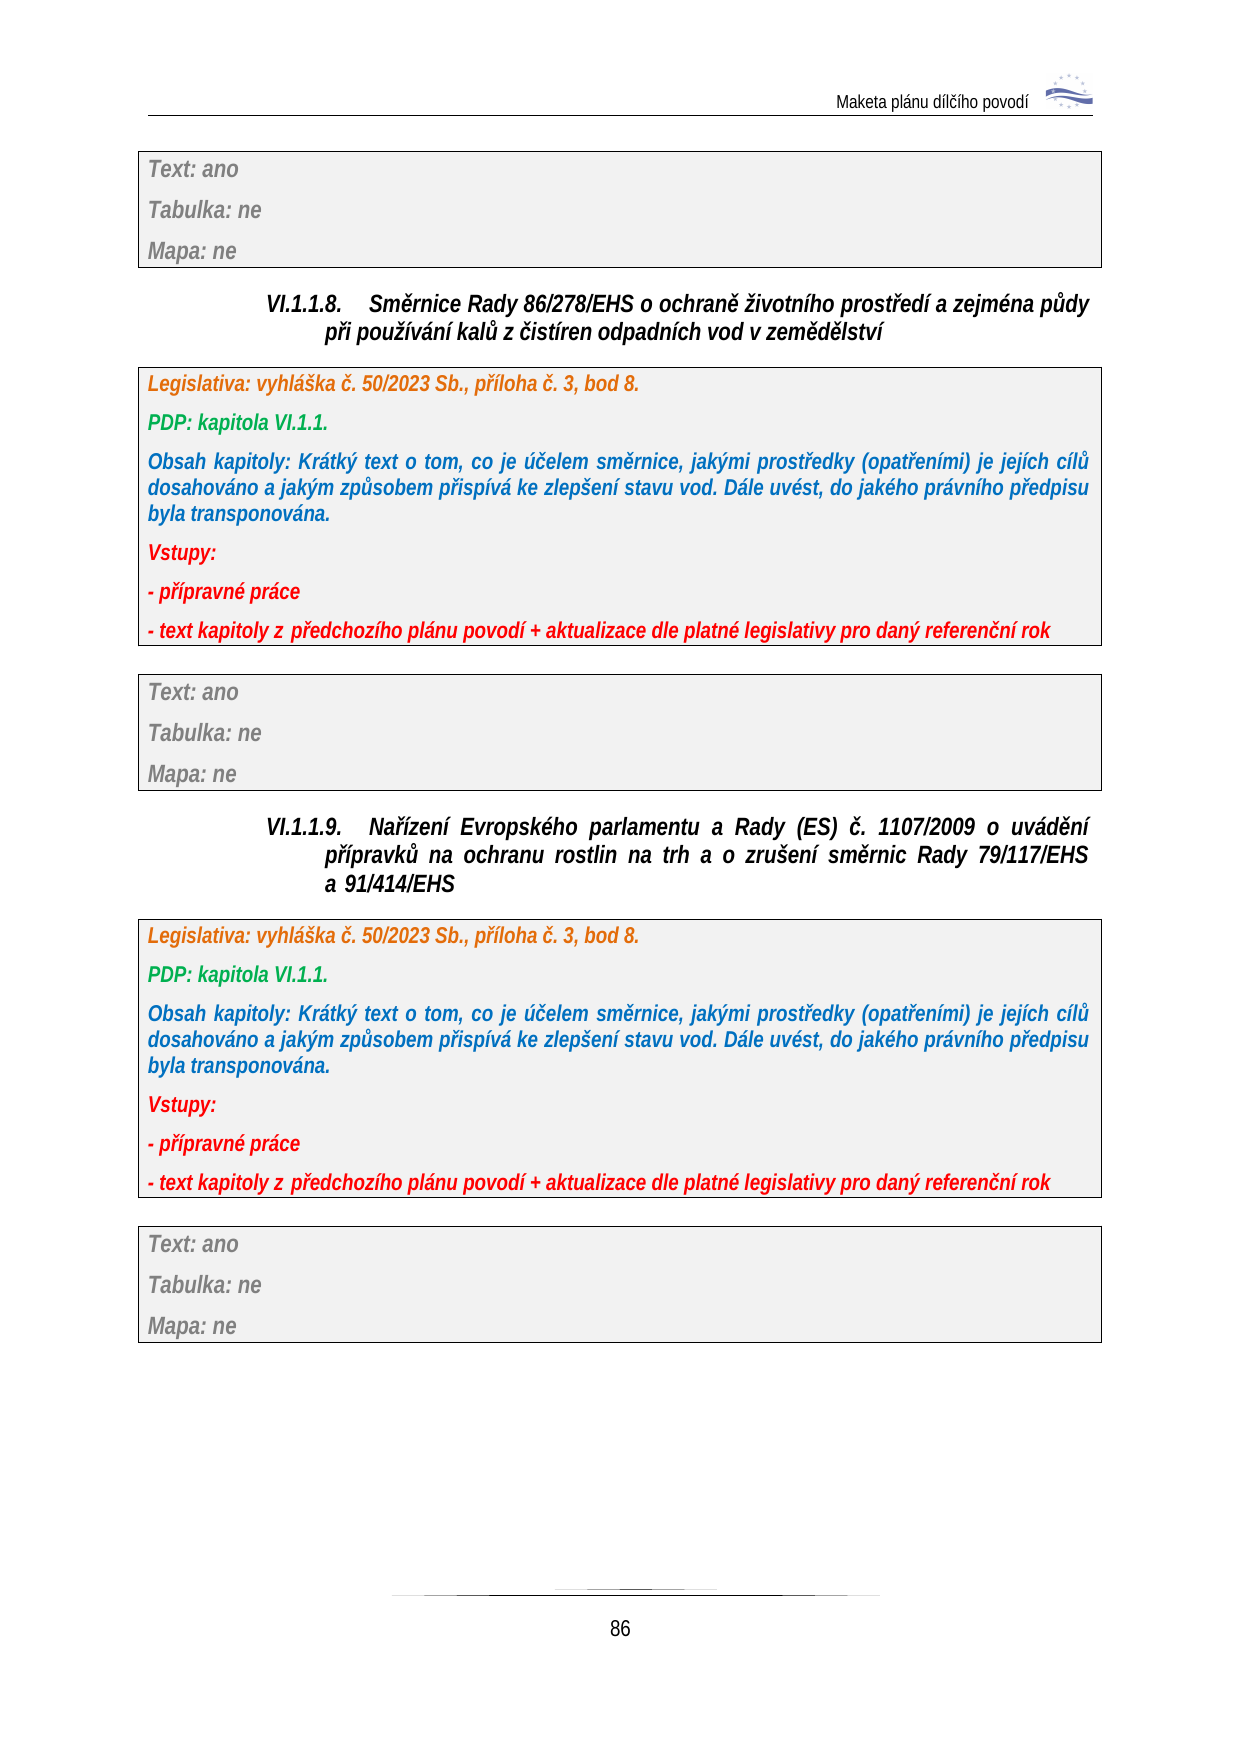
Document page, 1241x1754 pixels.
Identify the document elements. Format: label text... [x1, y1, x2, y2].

text Text: ano [139, 1227, 1101, 1257]
text Tabulka: ne [139, 1267, 1101, 1298]
text Text: ano [139, 152, 1101, 182]
text PDP: kapitola VI.1.1. [139, 957, 1101, 987]
text Legislativa: vyhláška č. 50/2023 Sb., příloha č. 3, bod 8. [139, 920, 1101, 948]
text - text kapitoly z předchozího plánu povodí + aktualizace dle platné legislativy pro daný referenční rok [139, 614, 1101, 645]
text Mapa: ne [139, 756, 1101, 790]
text Mapa: ne [139, 1308, 1101, 1342]
text Tabulka: ne [139, 192, 1101, 224]
text - text kapitoly z předchozího plánu povodí + aktualizace dle platné legislativy pro daný referenční rok [139, 1166, 1101, 1197]
text Mapa: ne [139, 233, 1101, 267]
text Legislativa: vyhláška č. 50/2023 Sb., příloha č. 3, bod 8. [139, 368, 1101, 396]
text Tabulka: ne [139, 715, 1101, 747]
text - přípravné práce [139, 575, 1101, 604]
text Text: ano [139, 675, 1101, 706]
text - přípravné práce [139, 1127, 1101, 1156]
text Nařízení Evropského parlamentu a Rady (ES) č. 1107/2009 o uvádění přípravků na ochranu rostlin na trh a o zrušení směrnic Rady 79/117/EHS a 91/414/EHS [266, 812, 1093, 898]
text Vstupy: [139, 536, 1101, 566]
picture [1045, 73, 1093, 109]
text Směrnice Rady 86/278/EHS o ochraně životního prostředí a zejména půdy při používání kalů z čistíren odpadních vod v zemědělství [266, 289, 1093, 346]
text PDP: kapitola VI.1.1. [139, 406, 1101, 435]
text Vstupy: [139, 1088, 1101, 1117]
